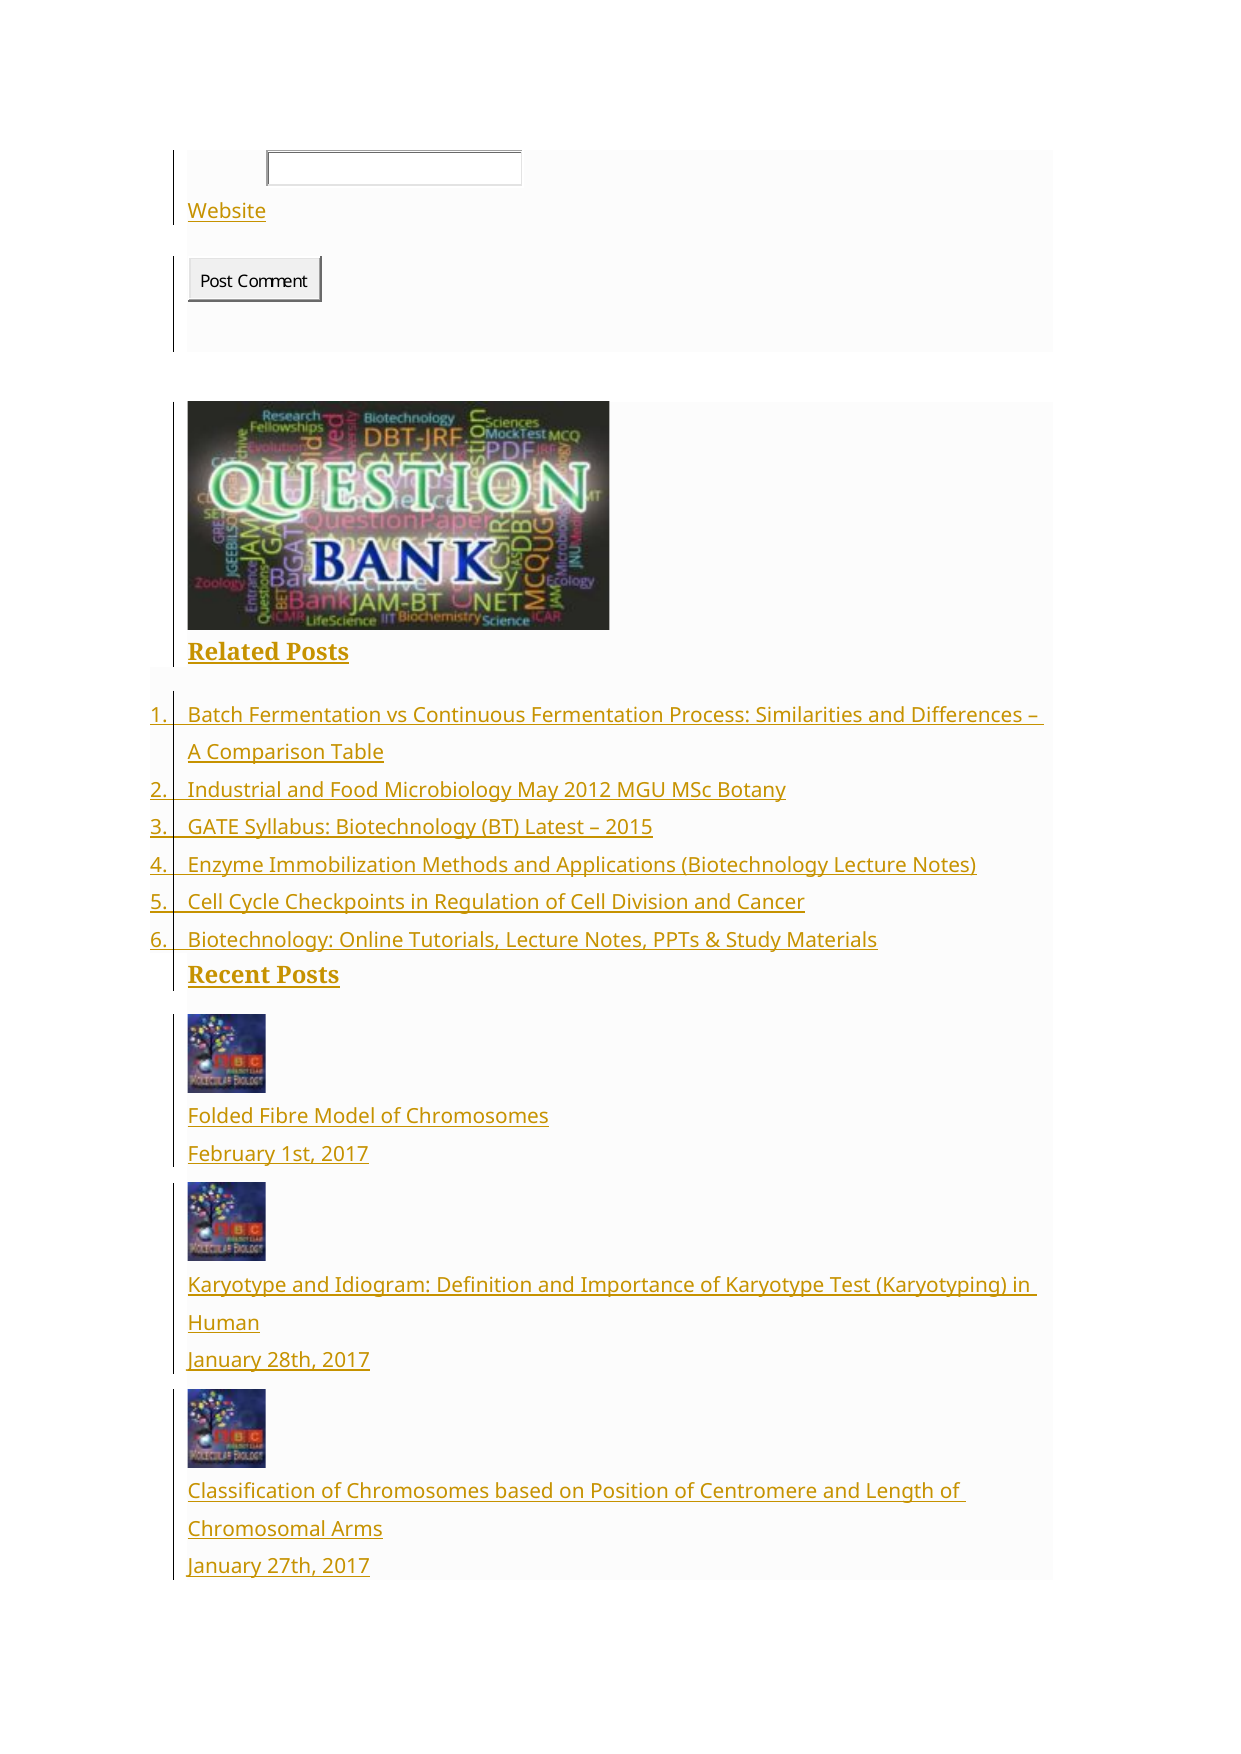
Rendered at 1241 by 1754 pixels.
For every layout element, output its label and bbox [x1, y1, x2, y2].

picture [187, 401, 610, 630]
picture [187, 1389, 266, 1468]
picture [187, 1014, 266, 1093]
picture [187, 1182, 266, 1261]
